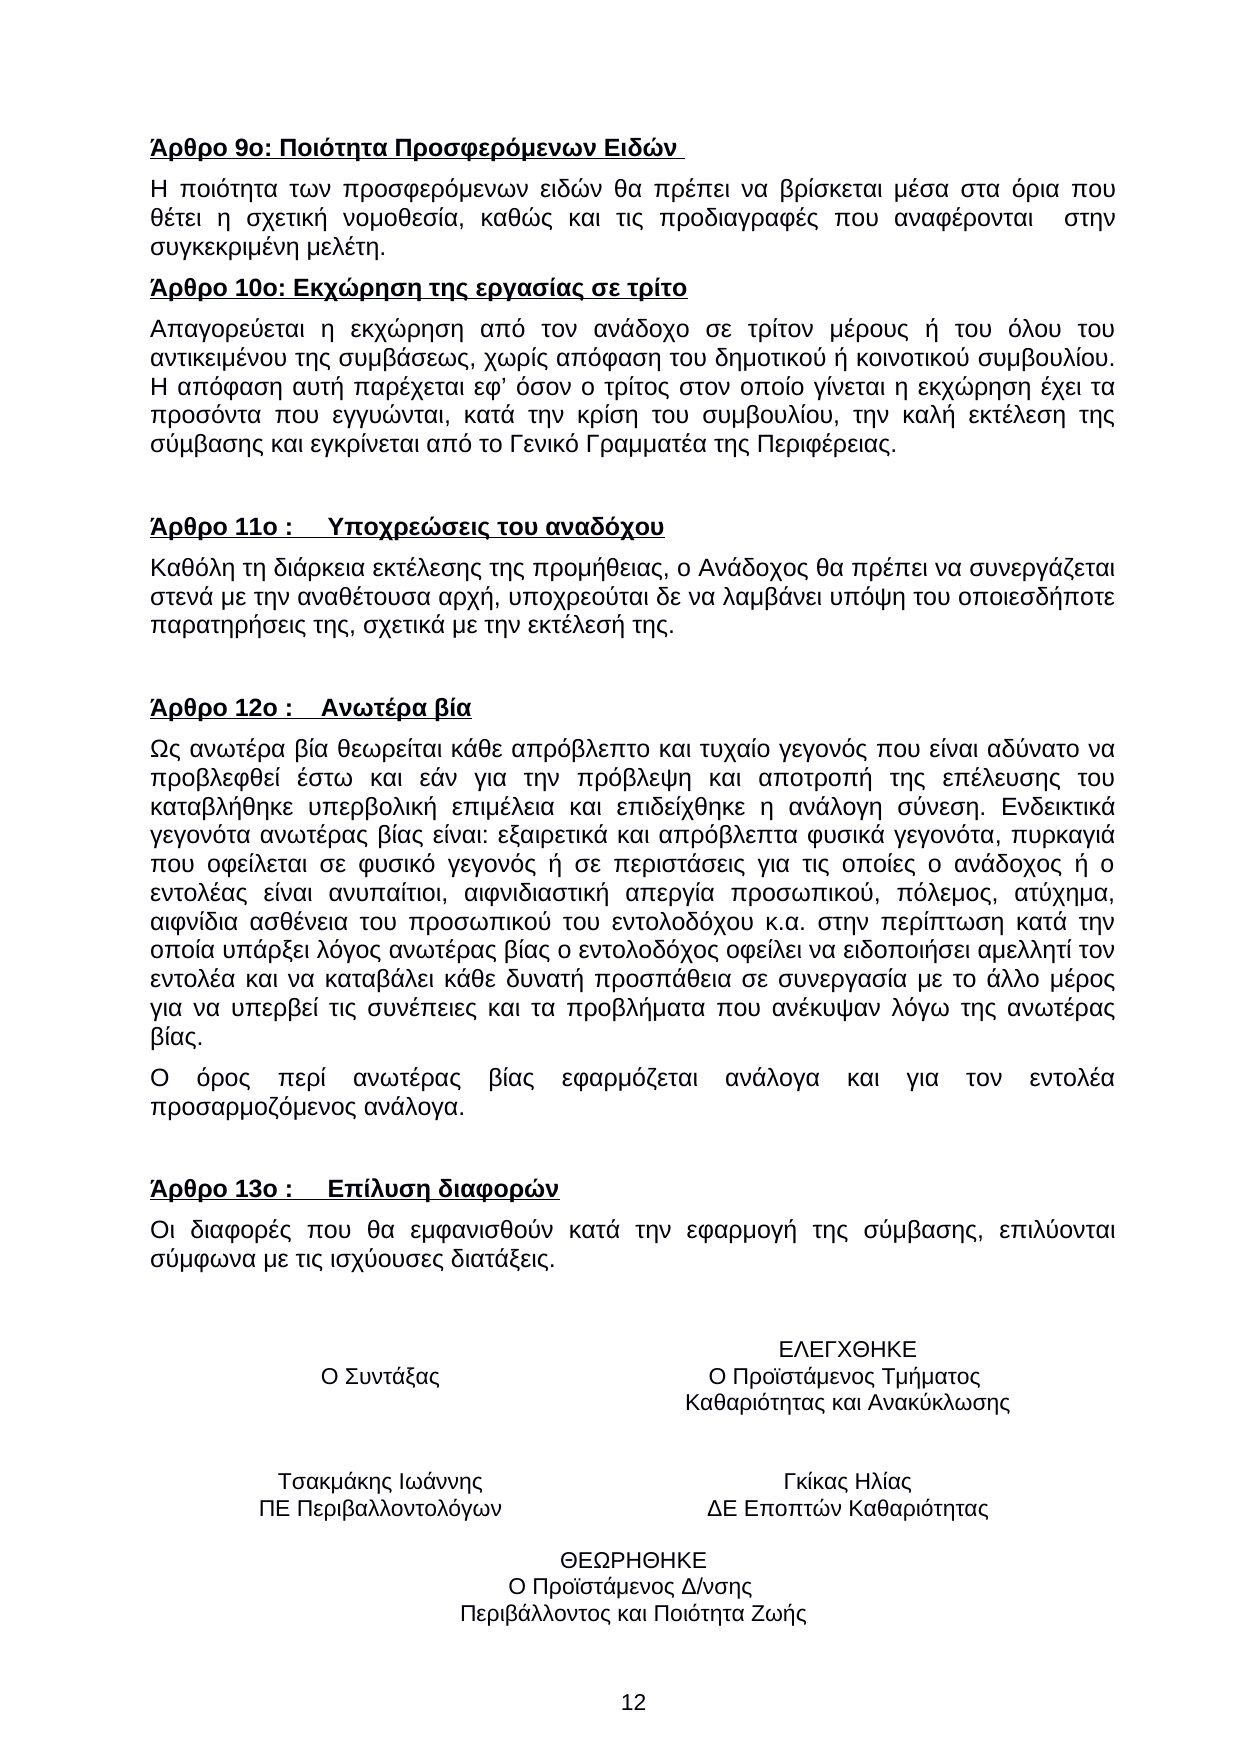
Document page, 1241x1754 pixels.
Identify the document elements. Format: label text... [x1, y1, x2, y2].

text Άρθρο 13ο : Επίλυση διαφορών [150, 1174, 1117, 1203]
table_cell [166, 1547, 1101, 1626]
table_header ΕΛΕΓΧΘΗΚΕ Ο Προϊστάμενος Τμήματος Καθαριότητας και Ανακύκλωσης Γκίκας Ηλίας ΔΕ Εποπτών Καθαριότητας [595, 1336, 1101, 1547]
table_header Ο Συντάξας Τσακμάκης Ιωάννης ΠΕ Περιβαλλοντολόγων [166, 1336, 594, 1547]
text Άρθρο 12ο : Ανωτέρα βία [150, 693, 1117, 722]
text Οι διαφορές που θα εμφανισθούν κατά την εφαρμογή της σύμβασης, επιλύονται σύμφωνα με τις ισχύουσες διατάξεις. [150, 1215, 1117, 1273]
text Άρθρο 9ο: Ποιότητα Προσφερόμενων Ειδών [150, 133, 1117, 162]
text Άρθρο 10ο: Εκχώρηση της εργασίας σε τρίτο [150, 273, 1117, 302]
text Καθόλη τη διάρκεια εκτέλεσης της προμήθειας, ο Ανάδοχος θα πρέπει να συνεργάζεται στενά με την αναθέτουσα αρχή, υποχρεούται δε να λαμβάνει υπόψη του οποιεσδήποτε παρατηρήσεις της, σχετικά με την εκτέλεσή της. [150, 553, 1117, 639]
text Ο όρος περί ανωτέρας βίας εφαρμόζεται ανάλογα και για τον εντολέα προσαρμοζόμενος ανάλογα. [150, 1063, 1117, 1120]
text Η ποιότητα των προσφερόμενων ειδών θα πρέπει να βρίσκεται μέσα στα όρια που θέτει η σχετική νομοθεσία, καθώς και τις προδιαγραφές που αναφέρονται στην συγκεκριμένη μελέτη. [150, 174, 1117, 260]
text Απαγορεύεται η εκχώρηση από τον ανάδοχο σε τρίτον μέρους ή του όλου του αντικειμένου της συμβάσεως, χωρίς απόφαση του δημοτικού ή κοινοτικού συμβουλίου. Η απόφαση αυτή παρέχεται εφ’ όσον ο τρίτος στον οποίο γίνεται η εκχώρηση έχει τα προσόντα που εγγυώνται, κατά την κρίση του συμβουλίου, την καλή εκτέλεση της σύµβασης και εγκρίνεται από το Γενικό Γραμματέα της Περιφέρειας. [150, 314, 1117, 458]
text Άρθρο 11ο : Υποχρεώσεις του αναδόχου [150, 512, 1117, 540]
text Ως ανωτέρα βία θεωρείται κάθε απρόβλεπτο και τυχαίο γεγονός που είναι αδύνατο να προβλεφθεί έστω και εάν για την πρόβλεψη και αποτροπή της επέλευσης του καταβλήθηκε υπερβολική επιμέλεια και επιδείχθηκε η ανάλογη σύνεση. Ενδεικτικά γεγονότα ανωτέρας βίας είναι: εξαιρετικά και απρόβλεπτα φυσικά γεγονότα, πυρκαγιά που οφείλεται σε φυσικό γεγονός ή σε περιστάσεις για τις οποίες ο ανάδοχος ή ο εντολέας είναι ανυπαίτιοι, αιφνιδιαστική απεργία προσωπικού, πόλεμος, ατύχημα, αιφνίδια ασθένεια του προσωπικού του εντολοδόχου κ.α. στην περίπτωση κατά την οποία υπάρξει λόγος ανωτέρας βίας ο εντολοδόχος οφείλει να ειδοποιήσει αμελλητί τον εντολέα και να καταβάλει κάθε δυνατή προσπάθεια σε συνεργασία με το άλλο μέρος για να υπερβεί τις συνέπειες και τα προβλήματα που ανέκυψαν λόγω της ανωτέρας βίας. [150, 734, 1117, 1050]
